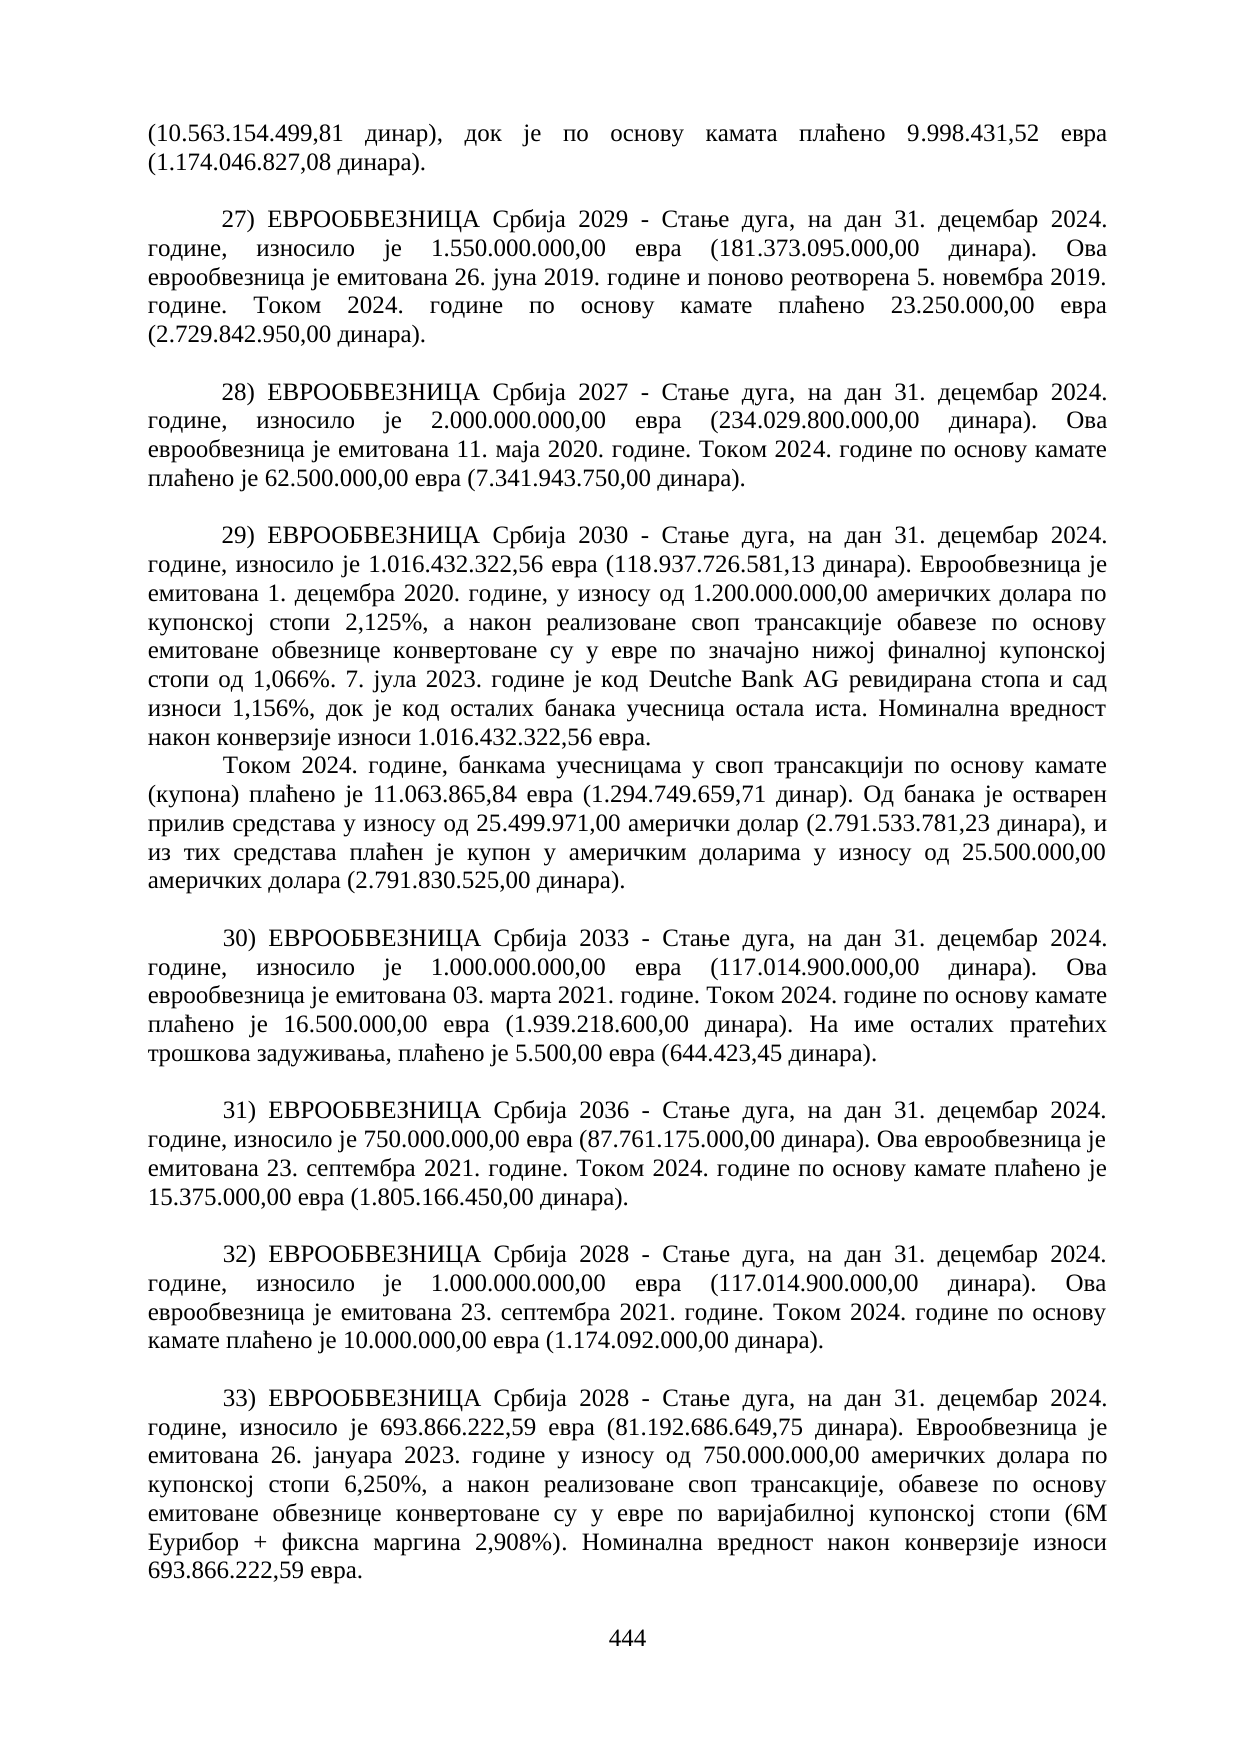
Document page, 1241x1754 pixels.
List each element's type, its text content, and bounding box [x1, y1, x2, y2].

text 31) ЕВРООБВЕЗНИЦА Србија 2036 - Стање дуга, на дан 31. децембар 2024. године, износило је 750.000.000,00 евра (87.761.175.000,00 динара). Ова еврообвезница је емитована 23. септембра 2021. године. Током 2024. године по основу камате плаћено је 15.375.000,00 евра (1.805.166.450,00 динара). [148, 1096, 1107, 1211]
text Током 2024. године, банкама учесницама у своп трансакцији по основу камате (купона) плаћено је 11.063.865,84 евра (1.294.749.659,71 динар). Од банака је остварен прилив средстава у износу од 25.499.971,00 амерички долар (2.791.533.781,23 динарa), и из тих средстава плаћен је купон у америчким доларима у износу од 25.500.000,00 америчких долара (2.791.830.525,00 динара). [148, 751, 1107, 894]
text 32) ЕВРООБВЕЗНИЦА Србија 2028 - Стање дуга, на дан 31. децембар 2024. године, износило је 1.000.000.000,00 евра (117.014.900.000,00 динара). Ова еврообвезница је емитована 23. септембра 2021. године. Током 2024. године по основу камате плаћено је 10.000.000,00 евра (1.174.092.000,00 динара). [148, 1239, 1107, 1354]
text 28) ЕВРООБВЕЗНИЦА Србија 2027 - Стање дуга, на дан 31. децембар 2024. године, износило је 2.000.000.000,00 евра (234.029.800.000,00 динара). Ова еврообвезница је емитована 11. маја 2020. године. Током 2024. године по основу камате плаћено је 62.500.000,00 евра (7.341.943.750,00 динара). [148, 377, 1107, 492]
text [148, 118, 1107, 176]
text 33) ЕВРООБВЕЗНИЦА Србија 2028 - Стање дуга, на дан 31. децембар 2024. године, износило је 693.866.222,59 евра (81.192.686.649,75 динара). Еврообвезница је емитована 26. јануара 2023. године у износу од 750.000.000,00 америчких долара по купонској стопи 6,250%, а након реализоване своп трансакције, обавезе по основу емитоване обвезнице конвертоване су у евре по варијабилној купонској стопи (6М Еурибор + фиксна маргина 2,908%). Номинална вредност након конверзије износи 693.866.222,59 евра. [148, 1383, 1107, 1584]
text 30) ЕВРООБВЕЗНИЦА Србија 2033 - Стање дуга, на дан 31. децембар 2024. године, износило је 1.000.000.000,00 евра (117.014.900.000,00 динара). Ова еврообвезница је емитована 03. марта 2021. године. Током 2024. године по основу камате плаћено је 16.500.000,00 евра (1.939.218.600,00 динара). На име осталих пратећих трошкова задуживања, плаћено је 5.500,00 евра (644.423,45 динара). [148, 923, 1107, 1067]
text 29) ЕВРООБВЕЗНИЦА Србија 2030 - Стање дуга, на дан 31. децембар 2024. године, износило је 1.016.432.322,56 евра (118.937.726.581,13 динара). Еврообвезница је емитована 1. децембра 2020. године, у износу од 1.200.000.000,00 америчких долара по купонској стопи 2,125%, а након реализоване своп трансакције обавезе по основу емитоване обвезнице конвертоване су у евре по значајно нижој финалној купонској стопи од 1,066%. 7. јула 2023. године је код Deutche Bank AG ревидирана стопа и сад износи 1,156%, док је код осталих банака учесница остала иста. Номинална вредност након конверзије износи 1.016.432.322,56 евра. [148, 521, 1107, 751]
text 27) ЕВРООБВЕЗНИЦА Србија 2029 - Стање дуга, на дан 31. децембар 2024. године, износило је 1.550.000.000,00 евра (181.373.095.000,00 динара). Ова еврообвезница је емитована 26. јуна 2019. године и поново реотворена 5. новембра 2019. године. Током 2024. године по основу камате плаћено 23.250.000,00 евра (2.729.842.950,00 динара). [148, 204, 1107, 348]
